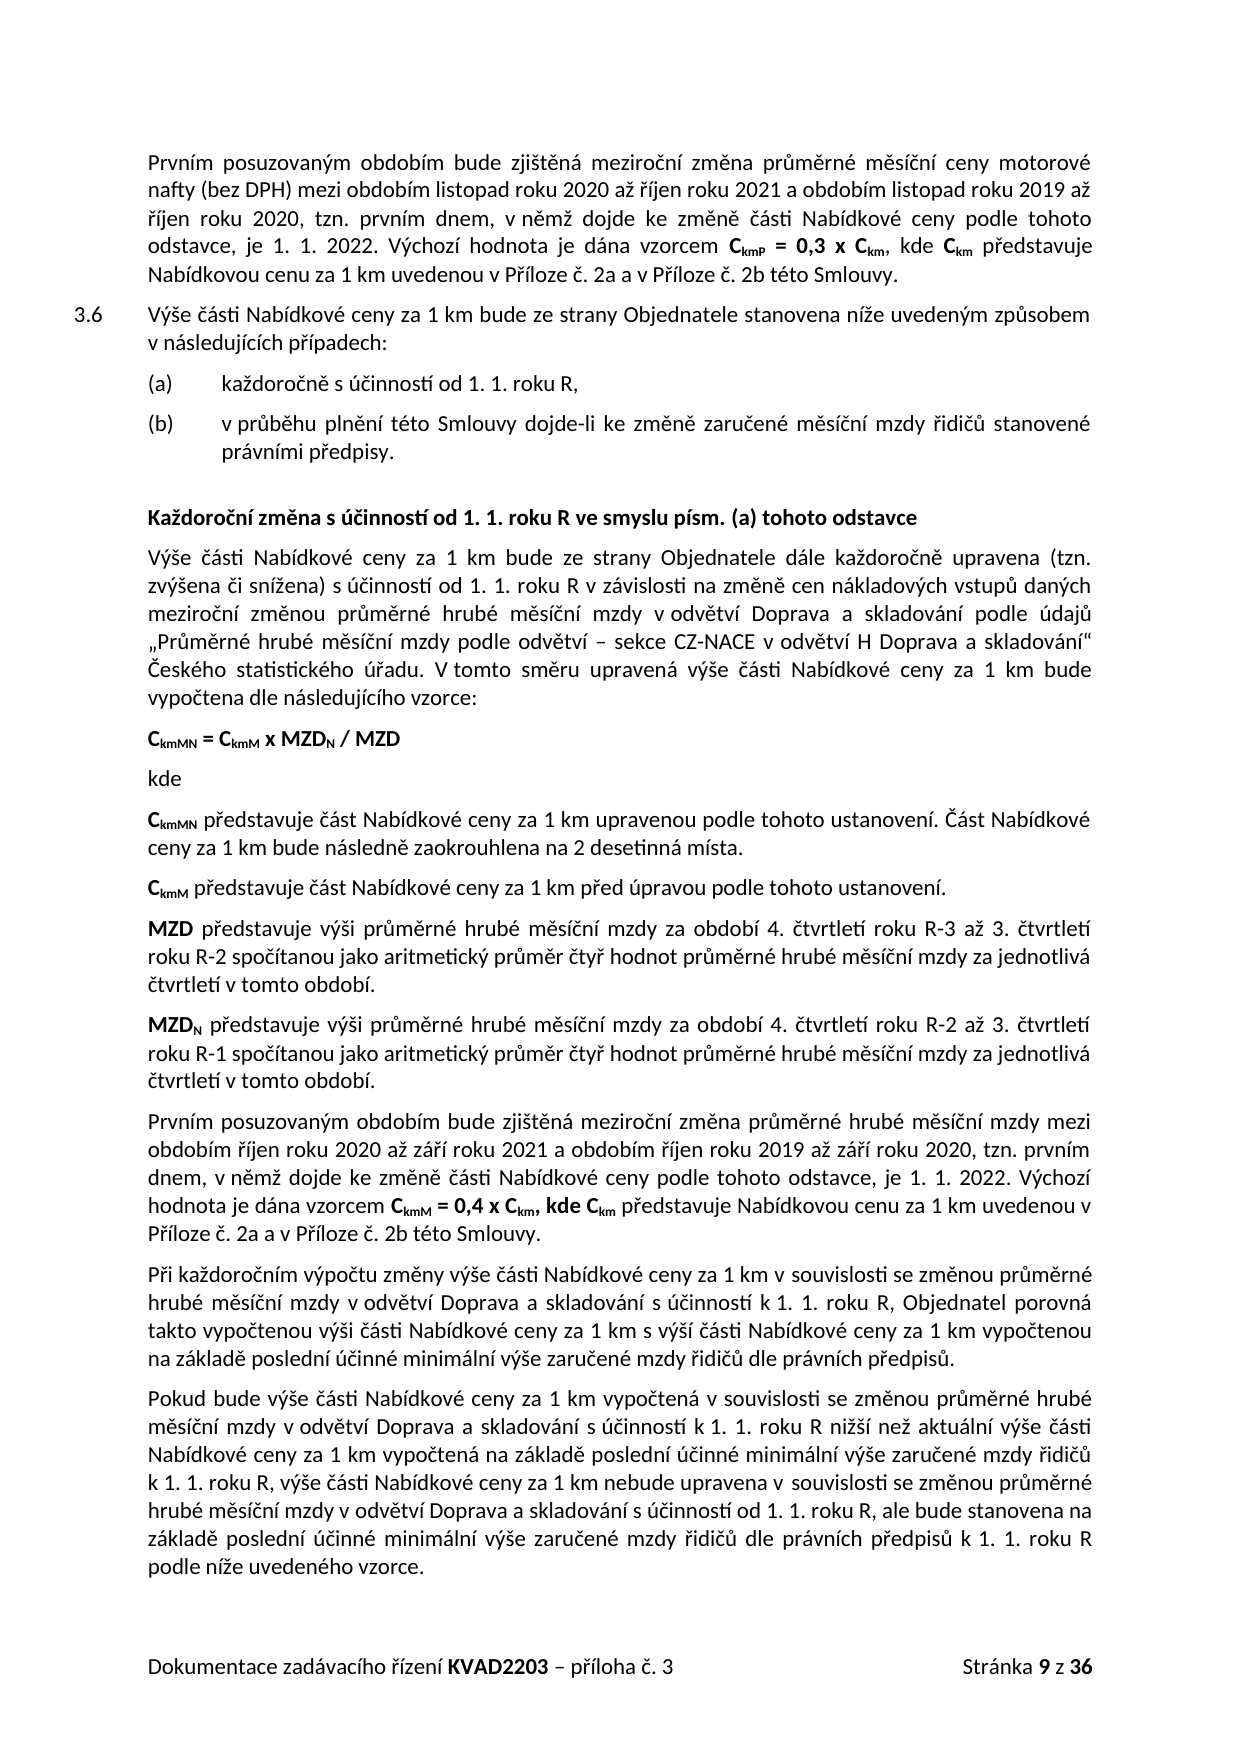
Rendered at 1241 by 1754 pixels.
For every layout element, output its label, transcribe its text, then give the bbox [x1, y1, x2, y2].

list MZDN představuje výši průměrné hrubé měsíční mzdy za období 4. čtvrtletí roku R-2 až 3. čtvrtletí roku R-1 spočítanou jako aritmetický průměr čtyř hodnot průměrné hrubé měsíční mzdy za jednotlivá čtvrtletí v tomto období. [148, 1011, 1093, 1095]
list Pokud bude výše části Nabídkové ceny za 1 km vypočtená v souvislosti se změnou průměrné hrubé měsíční mzdy v odvětví Doprava a skladování s účinností k 1. 1. roku R nižší než aktuální výše části Nabídkové ceny za 1 km vypočtená na základě poslední účinné minimální výše zaručené mzdy řidičů k 1. 1. roku R, výše části Nabídkové ceny za 1 km nebude upravena v souvislosti se změnou průměrné hrubé měsíční mzdy v odvětví Doprava a skladování s účinností od 1. 1. roku R, ale bude stanovena na základě poslední účinné minimální výše zaručené mzdy řidičů dle právních předpisů k 1. 1. roku R podle níže uvedeného vzorce. [148, 1384, 1093, 1581]
text v průběhu plnění této Smlouvy dojde-li ke změně zaručené měsíční mzdy řidičů stanovené právními předpisy. [148, 409, 1093, 465]
list kde [148, 764, 1093, 792]
list CkmM představuje část Nabídkové ceny za před úpravou podle tohoto ustanovení. [148, 873, 1093, 902]
list Při každoročním výpočtu změny výše části Nabídkové ceny za 1 km v souvislosti se změnou průměrné hrubé měsíční mzdy v odvětví Doprava a skladování s účinností k 1. 1. roku R, Objednatel porovná takto vypočtenou výši části Nabídkové ceny za 1 km s výší části Nabídkové ceny za 1 km vypočtenou na základě poslední účinné minimální výše zaručené mzdy řidičů dle právních předpisů. [148, 1260, 1093, 1372]
list Výše části Nabídkové ceny za 1 km bude ze strany Objednatele dále každoročně upravena (tzn. zvýšena či snížena) s účinností od 1. 1. roku R v závislosti na změně cen nákladových vstupů daných meziroční změnou průměrné hrubé měsíční mzdy v odvětví Doprava a skladování podle údajů „Průměrné hrubé měsíční mzdy podle odvětví – sekce CZ-NACE v odvětví H Doprava a skladování“ Českého statistického úřadu. V tomto směru upravená výše části Nabídkové ceny za 1 km bude vypočtena dle následujícího vzorce: [148, 543, 1093, 711]
list Prvním posuzovaným obdobím bude zjištěná meziroční změna průměrné měsíční ceny motorové nafty (bez DPH) mezi obdobím listopad roku 2020 až říjen roku 2021 a obdobím listopad roku 2019 až říjen roku 2020, tzn. prvním dnem, v němž dojde ke změně části Nabídkové ceny podle tohoto odstavce, je 1. 1. 2022. Výchozí hodnota je dána vzorcem CkmP = 0,3 x Ckm, kde Ckm představuje Nabídkovou cenu za 1 km uvedenou v Příloze č. 2a a v Příloze č. 2b této Smlouvy. [148, 148, 1093, 288]
list CkmMN = CkmM x MZDN / MZD [148, 724, 1093, 752]
list Prvním posuzovaným obdobím bude zjištěná meziroční změna průměrné hrubé měsíční mzdy mezi obdobím říjen roku 2020 až září roku 2021 a obdobím říjen roku 2019 až září roku 2020, tzn. prvním dnem, v němž dojde ke změně části Nabídkové ceny podle tohoto odstavce, je 1. 1. 2022. Výchozí hodnota je dána vzorcem CkmM = 0,4 x Ckm, kde Ckm představuje Nabídkovou cenu za 1 km uvedenou v Příloze č. 2a a v Příloze č. 2b této Smlouvy. [148, 1107, 1093, 1247]
list Každoroční změna s účinností od 1. 1. roku R ve smyslu písm. (a) tohoto odstavce [148, 503, 1093, 531]
list MZD představuje výši průměrné hrubé měsíční mzdy za období 4. čtvrtletí roku R-3 až 3. čtvrtletí roku R-2 spočítanou jako aritmetický průměr čtyř hodnot průměrné hrubé měsíční mzdy za jednotlivá čtvrtletí v tomto období. [148, 914, 1093, 998]
text Výše části Nabídkové ceny za 1 km bude ze strany Objednatele stanovena níže uvedeným způsobem v následujících případech: [74, 300, 1093, 356]
list CkmMN představuje část Nabídkové ceny za upravenou podle tohoto ustanovení. Část Nabídkové ceny za bude následně zaokrouhlena na 2 desetinná místa. [148, 805, 1093, 861]
text každoročně s účinností od 1. 1. roku R, [148, 369, 1093, 397]
